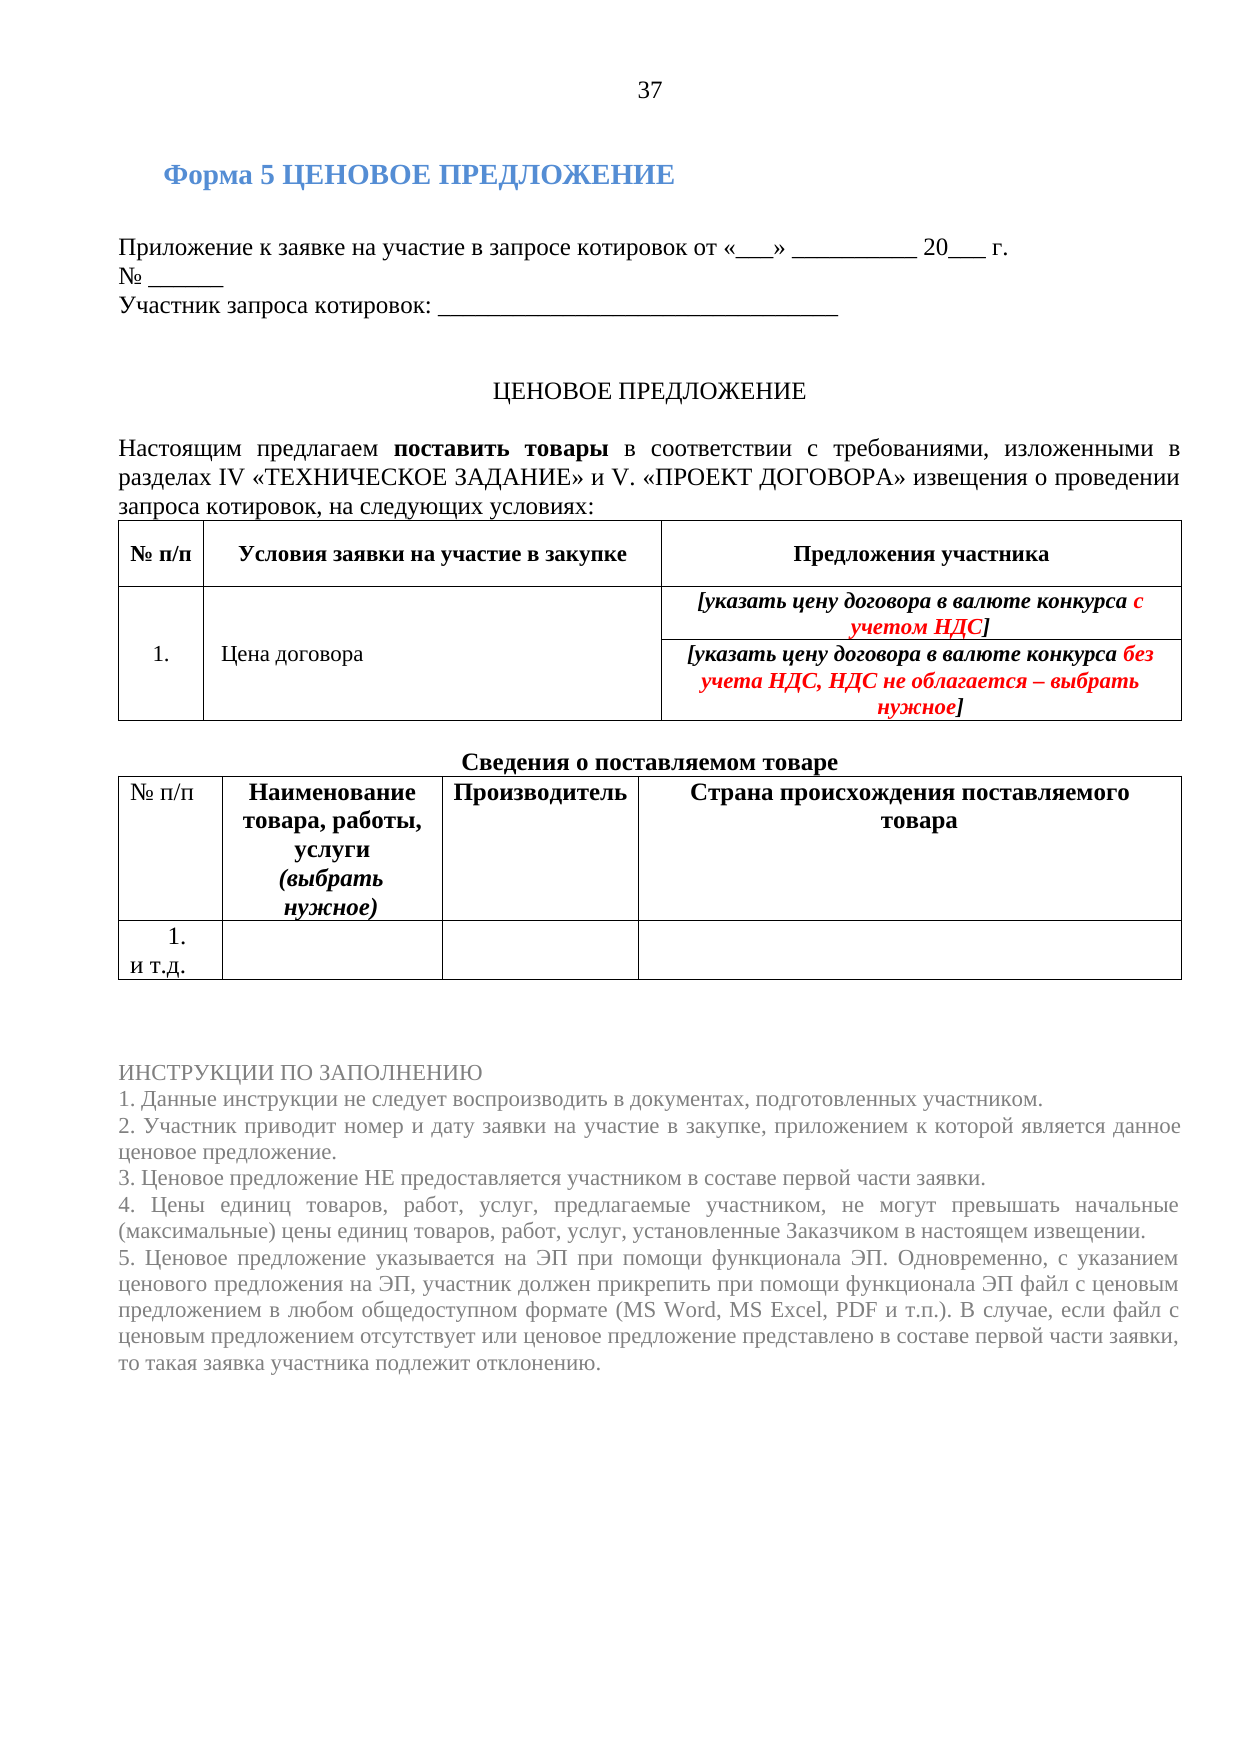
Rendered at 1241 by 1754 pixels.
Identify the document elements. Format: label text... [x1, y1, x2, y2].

table_header Условия заявки на участие в закупке [204, 521, 661, 586]
table_cell [223, 921, 442, 979]
table_header № п/п [119, 521, 203, 586]
text Приложение к заявке на участие в запросе котировок от «___» __________ 20___ г. [118, 232, 1181, 261]
text 3. Ценовое предложение НЕ предоставляется участником в составе первой части заявки. [118, 1164, 1181, 1191]
table_header № п/п [119, 777, 222, 920]
text Сведения о поставляемом товаре [118, 747, 1181, 776]
table_header Производитель [443, 777, 638, 920]
text Настоящим предлагаем поставить товары в соответствии с требованиями, изложенными в разделах IV «ТЕХНИЧЕСКОЕ ЗАДАНИЕ» и V. «ПРОЕКТ ДОГОВОРА» извещения о проведении запроса котировок, на следующих условиях: [118, 433, 1181, 520]
text ЦЕНОВОЕ ПРЕДЛОЖЕНИЕ [118, 376, 1181, 405]
text 2. Участник приводит номер и дату заявки на участие в закупке, приложением к которой является данное ценовое предложение. [118, 1112, 1181, 1164]
table_header Страна происхождения поставляемого товара [639, 777, 1181, 920]
table_cell Цена договора [204, 587, 661, 719]
table_cell и т.д. [119, 921, 222, 979]
text ИНСТРУКЦИИ ПО ЗАПОЛНЕНИЮ [118, 1059, 1181, 1085]
table_header Предложения участника [662, 521, 1181, 586]
table_cell [указать цену договора в валюте конкурса без учета НДС, НДС не облагается – выбрать нужное] [662, 640, 1181, 719]
table_cell 1. [119, 587, 203, 719]
table_cell [639, 921, 1181, 979]
table_header Наименование товара, работы, услуги (выбрать нужное) [223, 777, 442, 920]
table_cell [указать цену договора в валюте конкурса с учетом НДС] [662, 587, 1181, 639]
text 1. Данные инструкции не следует воспроизводить в документах, подготовленных участником. [118, 1085, 1181, 1112]
table_cell [443, 921, 638, 979]
text 5. Ценовое предложение указывается на ЭП при помощи функционала ЭП. Одновременно, с указанием ценового предложения на ЭП, участник должен прикрепить при помощи функционала ЭП файл с ценовым предложением в любом общедоступном формате (MS Word, MS Excel, PDF и т.п.). В случае, если файл с ценовым предложением отсутствует или ценовое предложение представлено в составе первой части заявки, то такая заявка участника подлежит отклонению. [118, 1243, 1181, 1375]
text № ______ [118, 261, 1181, 290]
text 4. Цены единиц товаров, работ, услуг, предлагаемые участником, не могут превышать начальные (максимальные) цены единиц товаров, работ, услуг, установленные Заказчиком в настоящем извещении. [118, 1191, 1181, 1243]
text Участник запроса котировок: ________________________________ [118, 290, 1181, 318]
subtitle Форма 5 ЦЕНОВОЕ ПРЕДЛОЖЕНИЕ [163, 157, 1181, 191]
